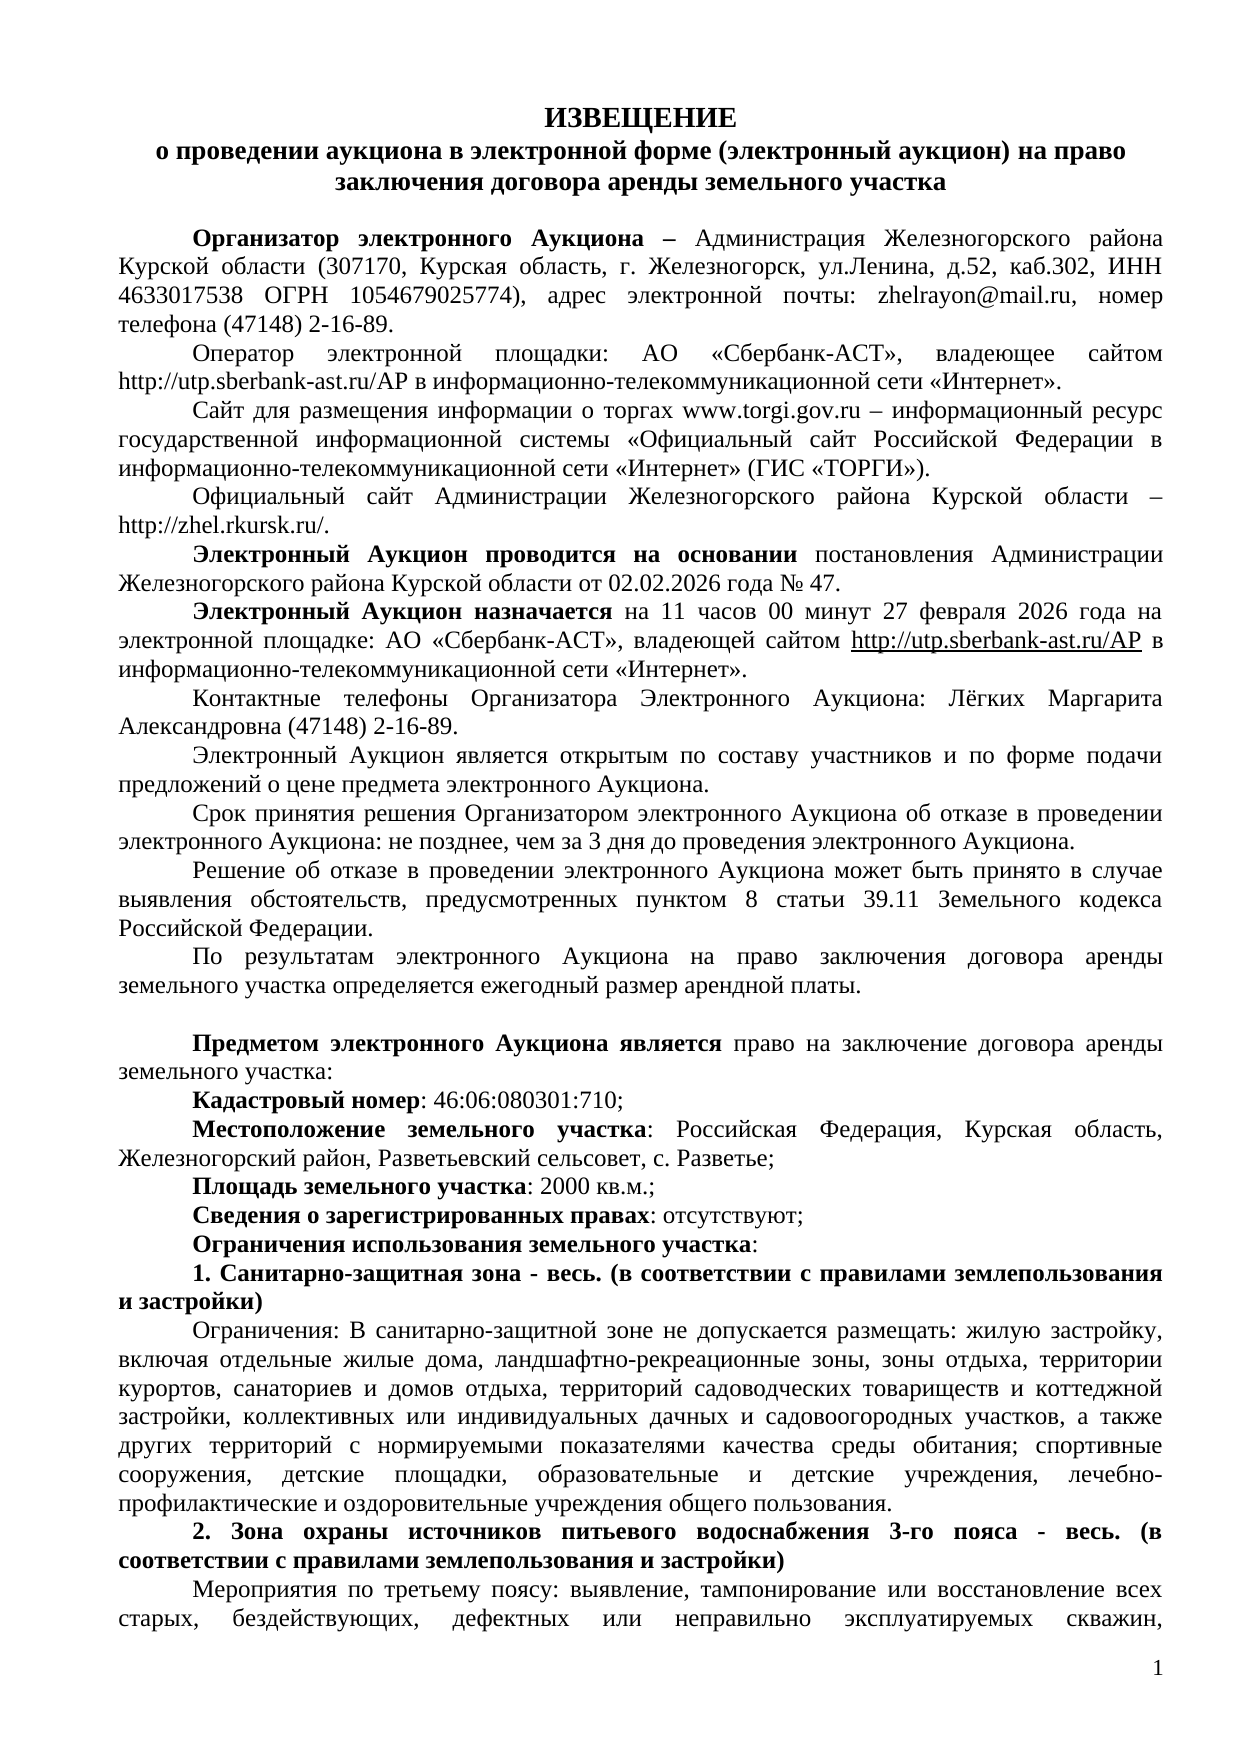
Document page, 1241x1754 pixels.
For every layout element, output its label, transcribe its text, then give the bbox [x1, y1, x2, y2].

text Электронный Аукцион является открытым по составу участников и по форме подачи предложений о цене предмета электронного Аукциона. [118, 740, 1163, 798]
text о проведении аукциона в электронной форме (электронный аукцион) на право заключения договора аренды земельного участка [118, 134, 1163, 196]
text Решение об отказе в проведении электронного Аукциона может быть принято в случае выявления обстоятельств, предусмотренных пунктом 8 статьи 39.11 Земельного кодекса Российской Федерации. [118, 855, 1163, 941]
text Организатор электронного Аукциона – Администрация Железногорского района Курской области (307170, Курская область, г. Железногорск, ул.Ленина, д.52, каб.302, ИНН 4633017538 ОГРН 1054679025774), адрес электронной почты: zhelrayon@mail.ru, номер телефона (47148) 2-16-89. [118, 223, 1163, 338]
text Площадь земельного участка: 2000 кв.м.; [118, 1171, 1163, 1200]
text Оператор электронной площадки: АО «Сбербанк-АСТ», владеющее сайтом http://utp.sberbank-ast.ru/AP в информационно-телекоммуникационной сети «Интернет». [118, 338, 1163, 395]
text ИЗВЕЩЕНИЕ [118, 100, 1163, 134]
text Официальный сайт Администрации Железногорского района Курской области – http://zhel.rkursk.ru/. [118, 481, 1163, 539]
text Сайт для размещения информации о торгах www.torgi.gov.ru – информационный ресурс государственной информационной системы «Официальный сайт Российской Федерации в информационно-телекоммуникационной сети «Интернет» (ГИС «ТОРГИ»). [118, 395, 1163, 481]
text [118, 1574, 1163, 1631]
text Сведения о зарегистрированных правах: отсутствуют; [118, 1200, 1163, 1229]
text По результатам электронного Аукциона на право заключения договора аренды земельного участка определяется ежегодный размер арендной платы. [118, 941, 1163, 999]
text Контактные телефоны Организатора Электронного Аукциона: Лёгких Маргарита Александровна (47148) 2-16-89. [118, 683, 1163, 740]
text Электронный Аукцион проводится на основании постановления Администрации Железногорского района Курской области от 02.02.2026 года № 47. [118, 539, 1163, 596]
text Электронный Аукцион назначается на 11 часов 00 минут 27 февраля 2026 года на электронной площадке: АО «Сбербанк-АСТ», владеющей сайтом http://utp.sberbank-ast.ru/AP в информационно-телекоммуникационной сети «Интернет». [118, 596, 1163, 683]
text Ограничения: В санитарно-защитной зоне не допускается размещать: жилую застройку, включая отдельные жилые дома, ландшафтно-рекреационные зоны, зоны отдыха, территории курортов, санаториев и домов отдыха, территорий садоводческих товариществ и коттеджной застройки, коллективных или индивидуальных дачных и садовоогородных участков, а также других территорий с нормируемыми показателями качества среды обитания; спортивные сооружения, детские площадки, образовательные и детские учреждения, лечебно-профилактические и оздоровительные учреждения общего пользования. [118, 1315, 1163, 1516]
text Местоположение земельного участка: Российская Федерация, Курская область, Железногорский район, Разветьевский сельсовет, с. Разветье; [118, 1114, 1163, 1171]
text Кадастровый номер: 46:06:080301:710; [118, 1085, 1163, 1114]
text Предметом электронного Аукциона является право на заключение договора аренды земельного участка: [118, 1028, 1163, 1085]
text Срок принятия решения Организатором электронного Аукциона об отказе в проведении электронного Аукциона: не позднее, чем за 3 дня до проведения электронного Аукциона. [118, 798, 1163, 855]
text Ограничения использования земельного участка: [118, 1229, 1163, 1258]
text 2. Зона охраны источников питьевого водоснабжения 3-го пояса - весь. (в соответствии с правилами землепользования и застройки) [118, 1516, 1163, 1574]
text 1. Санитарно-защитная зона - весь. (в соответствии с правилами землепользования и застройки) [118, 1258, 1163, 1315]
